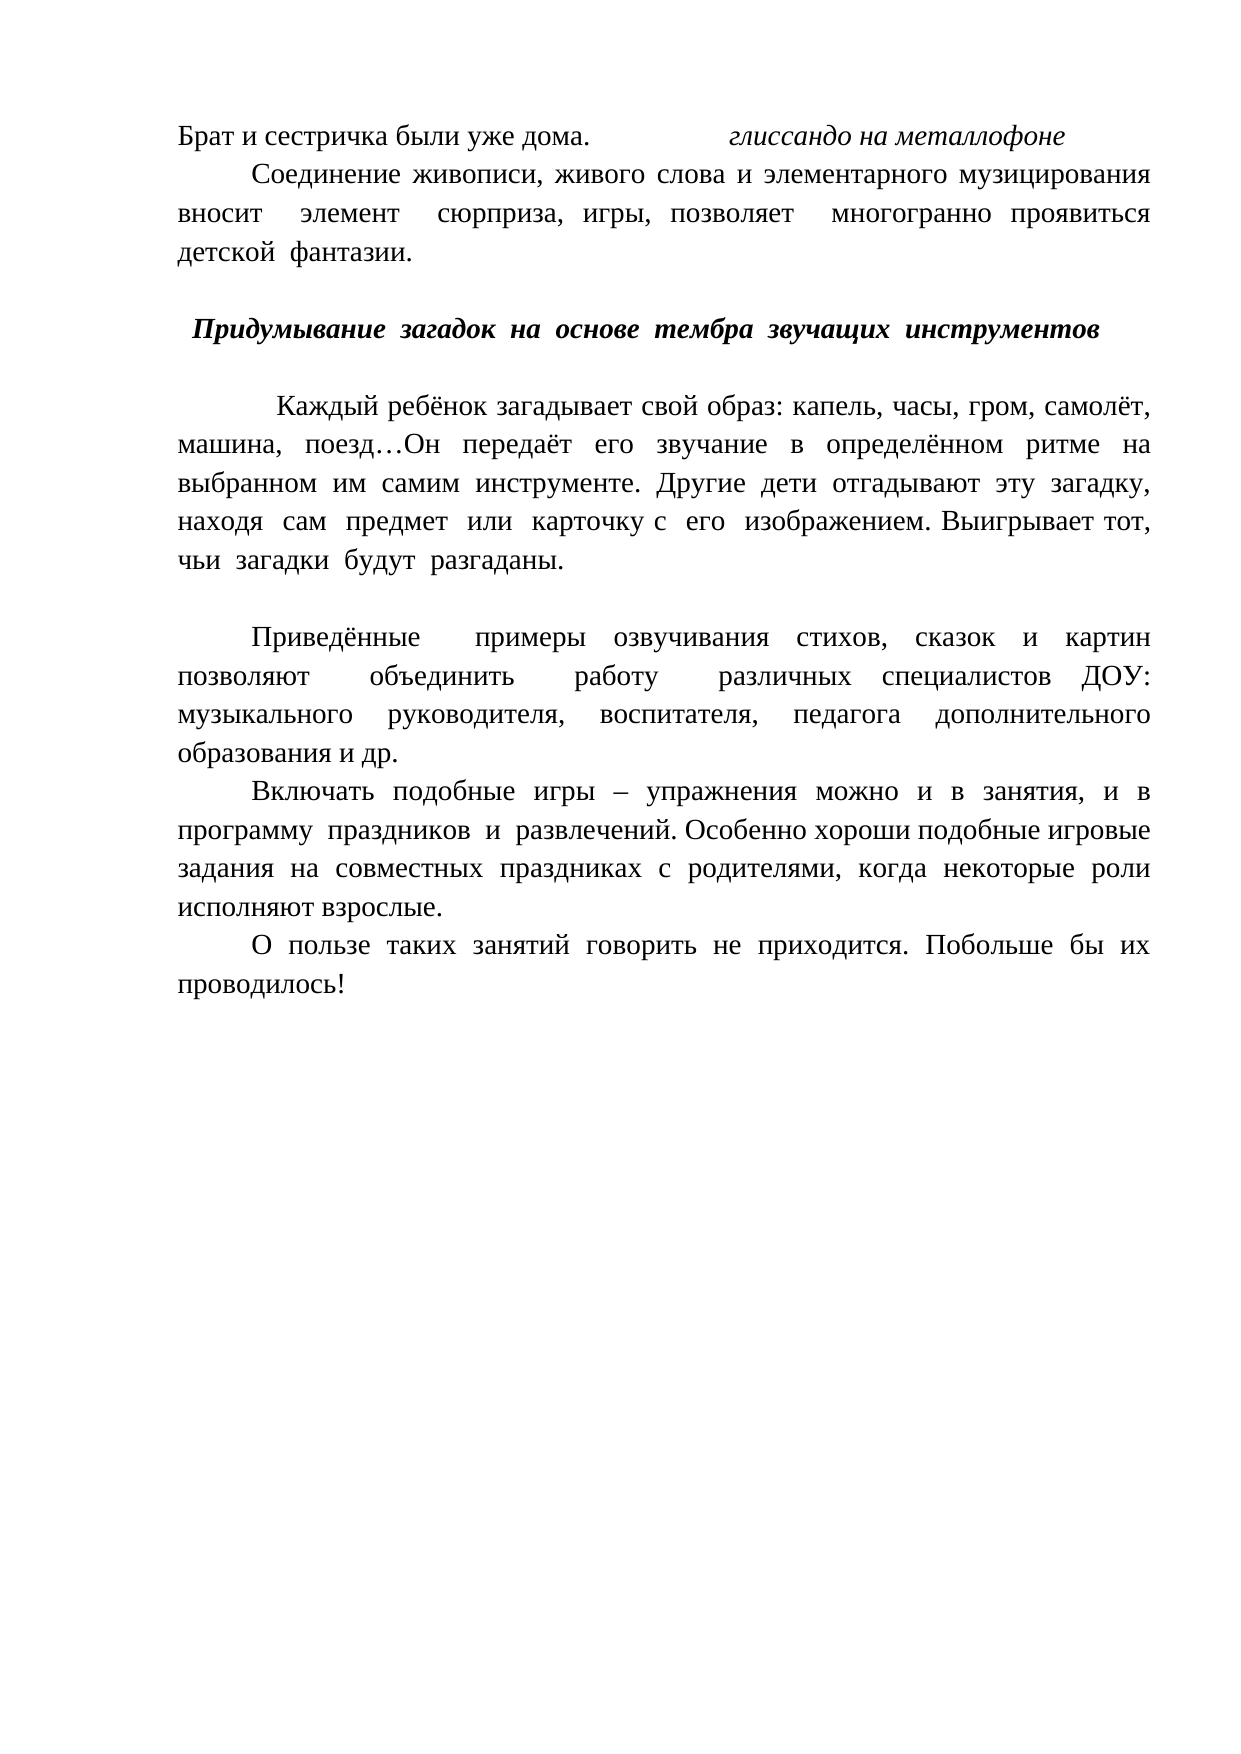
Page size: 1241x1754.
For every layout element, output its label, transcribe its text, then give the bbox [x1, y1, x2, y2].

text Приведённые примеры озвучивания стихов, сказок и картин позволяют объединить работу различных специалистов ДОУ: музыкального руководителя, воспитателя, педагога дополнительного образования и др. [177, 619, 1152, 768]
text Соединение живописи, живого слова и элементарного музицирования вносит элемент сюрприза, игры, позволяет многогранно проявиться детской фантазии. [177, 157, 1152, 267]
text Включать подобные игры – упражнения можно и в занятия, и в программу праздников и развлечений. Особенно хороши подобные игровые задания на совместных праздниках с родителями, когда некоторые роли исполняют взрослые. [177, 773, 1152, 922]
text Каждый ребёнок загадывает свой образ: капель, часы, гром, самолёт, машина, поезд…Он передаёт его звучание в определённом ритме на выбранном им самим инструменте. Другие дети отгадывают эту загадку, находя сам предмет или карточку с его изображением. Выигрывает тот, чьи загадки будут разгаданы. [177, 388, 1152, 576]
text Брат и сестричка были уже дома. глиссандо на металлофоне [177, 118, 1152, 152]
text О пользе таких занятий говорить не приходится. Побольше бы их проводилось! [177, 927, 1152, 999]
text Придумывание загадок на основе тембра звучащих инструментов [177, 311, 1152, 344]
